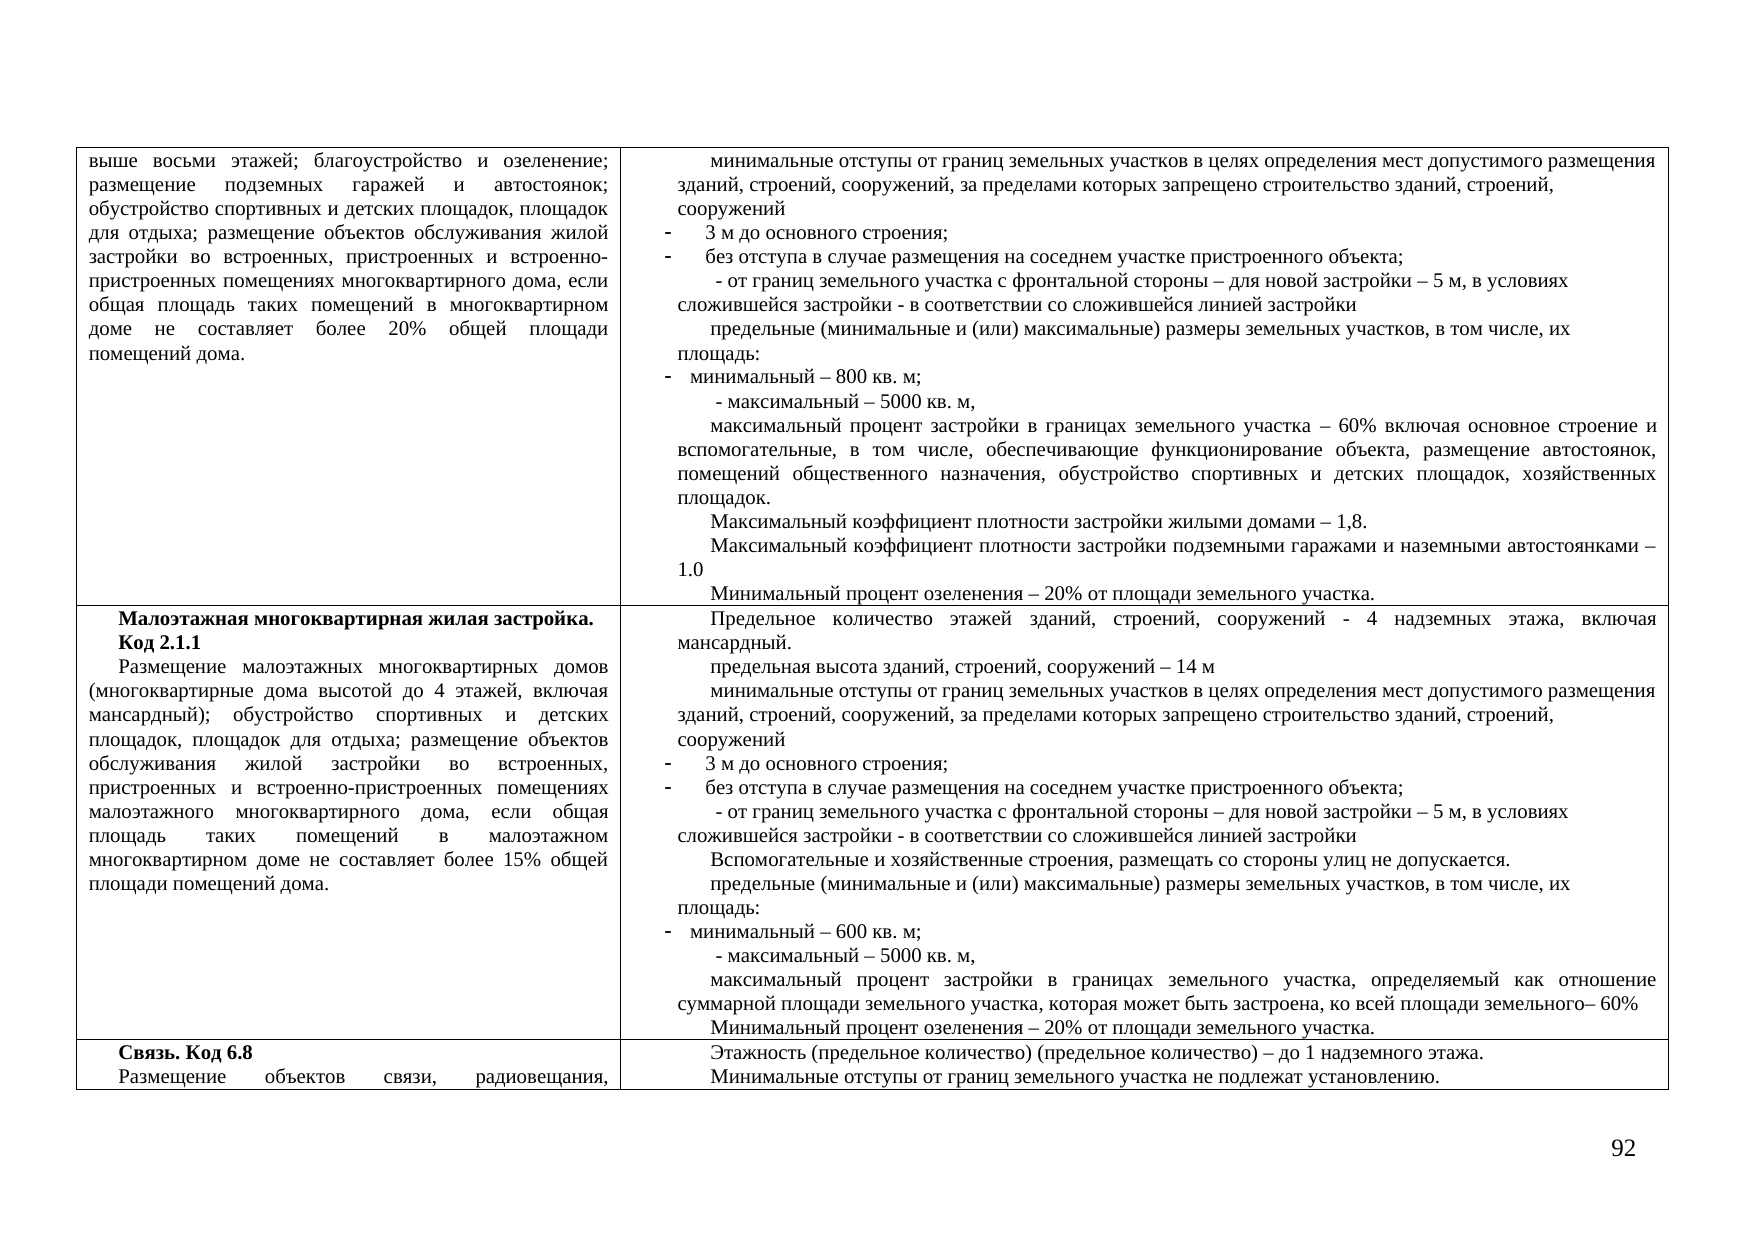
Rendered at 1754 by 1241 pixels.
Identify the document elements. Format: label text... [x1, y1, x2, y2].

table_cell Предельное количество этажей зданий, строений, сооружений - 4 надземных этажа, включая мансардный. предельная высота зданий, строений, сооружений – 14 м минимальные отступы от границ земельных участков в целях определения мест допустимого размещения зданий, строений, сооружений, за пределами которых запрещено строительство зданий, строений, сооружений 3 м до основного строения; без отступа в случае размещения на соседнем участке пристроенного объекта; - от границ земельного участка с фронтальной стороны – для новой застройки – 5 м, в условиях сложившейся застройки - в соответствии со сложившейся линией застройки Вспомогательные и хозяйственные строения, размещать со стороны улиц не допускается. предельные (минимальные и (или) максимальные) размеры земельных участков, в том числе, их площадь: минимальный – 600 кв. м; - максимальный – 5000 кв. м, максимальный процент застройки в границах земельного участка, определяемый как отношение суммарной площади земельного участка, которая может быть застроена, ко всей площади земельного– 60% Минимальный процент озеленения – 20% от площади земельного участка. [621, 606, 1668, 1039]
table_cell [621, 148, 1668, 605]
table_cell Малоэтажная многоквартирная жилая застройка. Код 2.1.1 Размещение малоэтажных многоквартирных домов (многоквартирные дома высотой до 4 этажей, включая мансардный); обустройство спортивных и детских площадок, площадок для отдыха; размещение объектов обслуживания жилой застройки во встроенных, пристроенных и встроенно-пристроенных помещениях малоэтажного многоквартирного дома, если общая площадь таких помещений в малоэтажном многоквартирном доме не составляет более 15% общей площади помещений дома. [77, 606, 620, 1039]
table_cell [621, 1040, 1668, 1088]
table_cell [77, 148, 620, 605]
